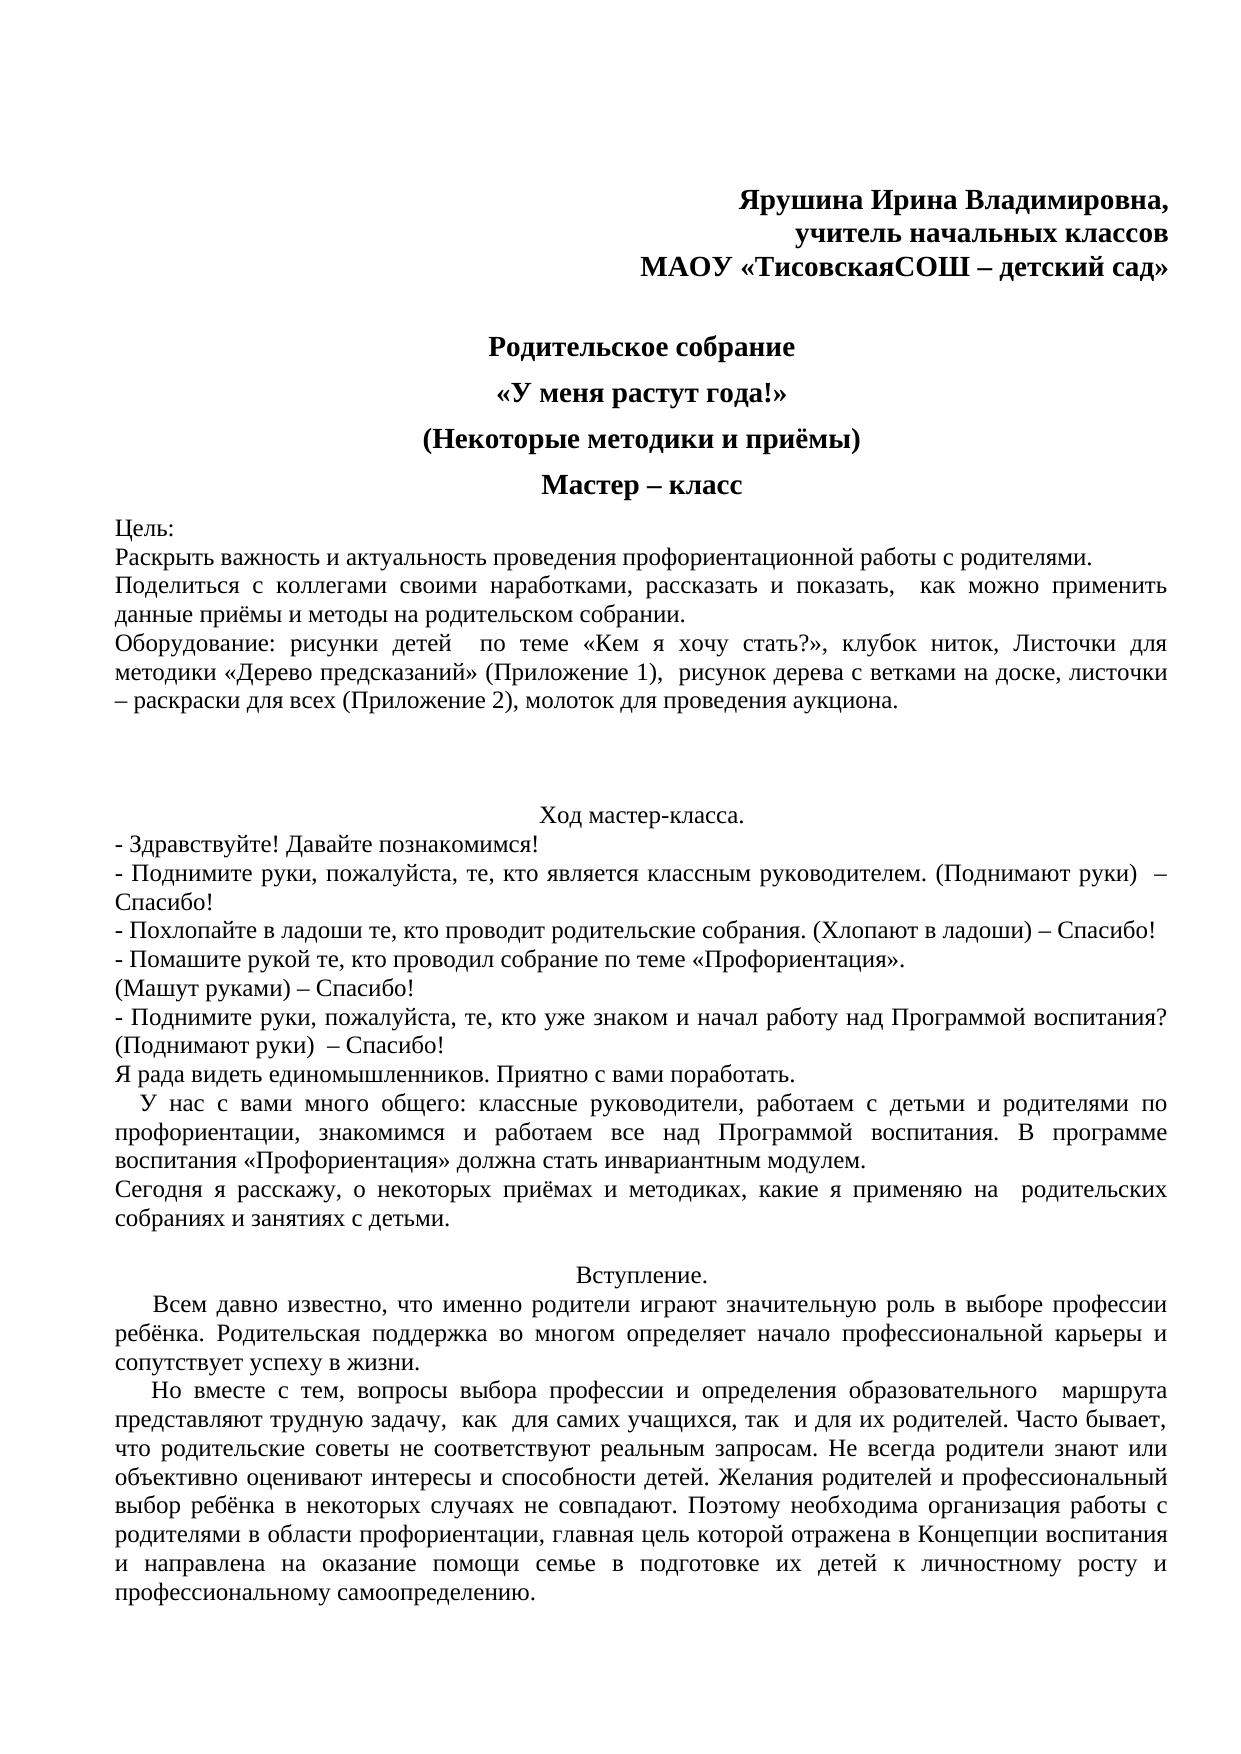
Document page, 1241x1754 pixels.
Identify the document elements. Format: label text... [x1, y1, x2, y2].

text Поделиться с коллегами своими наработками, рассказать и показать, как можно применить данные приёмы и методы на родительском собрании. [114, 570, 1169, 628]
text (Машут руками) – Спасибо! [114, 973, 1169, 1002]
text Ярушина Ирина Владимировна, [114, 182, 1169, 216]
text учитель начальных классов [114, 216, 1169, 249]
text Ход мастер-класса. [114, 800, 1169, 829]
text - Поднимите руки, пожалуйста, те, кто является классным руководителем. (Поднимают руки) – Спасибо! [114, 858, 1169, 915]
text Цель: [114, 513, 1169, 542]
text (Некоторые методики и приёмы) [114, 421, 1169, 454]
text - Поднимите руки, пожалуйста, те, кто уже знаком и начал работу над Программой воспитания? (Поднимают руки) – Спасибо! [114, 1002, 1169, 1059]
text Всем давно известно, что именно родители играют значительную роль в выборе профессии ребёнка. Родительская поддержка во многом определяет начало профессиональной карьеры и сопутствует успеху в жизни. [114, 1289, 1169, 1375]
text - Помашите рукой те, кто проводил собрание по теме «Профориентация». [114, 944, 1169, 973]
text У нас с вами много общего: классные руководители, работаем с детьми и родителями по профориентации, знакомимся и работаем все над Программой воспитания. В программе воспитания «Профориентация» должна стать инвариантным модулем. [114, 1088, 1169, 1174]
text Раскрыть важность и актуальность проведения профориентационной работы с родителями. [114, 542, 1169, 570]
text Я рада видеть единомышленников. Приятно с вами поработать. [114, 1059, 1169, 1088]
text Но вместе с тем, вопросы выбора профессии и определения образовательного маршрута представляют трудную задачу, как для самих учащихся, так и для их родителей. Часто бывает, что родительские советы не соответствуют реальным запросам. Не всегда родители знают или объективно оценивают интересы и способности детей. Желания родителей и профессиональный выбор ребёнка в некоторых случаях не совпадают. Поэтому необходима организация работы с родителями в области профориентации, главная цель которой отражена в Концепции воспитания и направлена на оказание помощи семье в подготовке их детей к личностному росту и профессиональному самоопределению. [114, 1375, 1169, 1605]
text - Здравствуйте! Давайте познакомимся! [114, 829, 1169, 858]
text Родительское собрание [114, 329, 1169, 362]
text Мастер – класс [114, 467, 1169, 500]
text - Похлопайте в ладоши те, кто проводит родительские собрания. (Хлопают в ладоши) – Спасибо! [114, 915, 1169, 944]
text Оборудование: рисунки детей по теме «Кем я хочу стать?», клубок ниток, Листочки для методики «Дерево предсказаний» (Приложение 1), рисунок дерева с ветками на доске, листочки – раскраски для всех (Приложение 2), молоток для проведения аукциона. [114, 628, 1169, 714]
text Вступление. [114, 1260, 1169, 1289]
text Сегодня я расскажу, о некоторых приёмах и методиках, какие я применяю на родительских собраниях и занятиях с детьми. [114, 1174, 1169, 1232]
text МАОУ «ТисовскаяСОШ – детский сад» [114, 249, 1169, 283]
text «У меня растут года!» [114, 375, 1169, 408]
